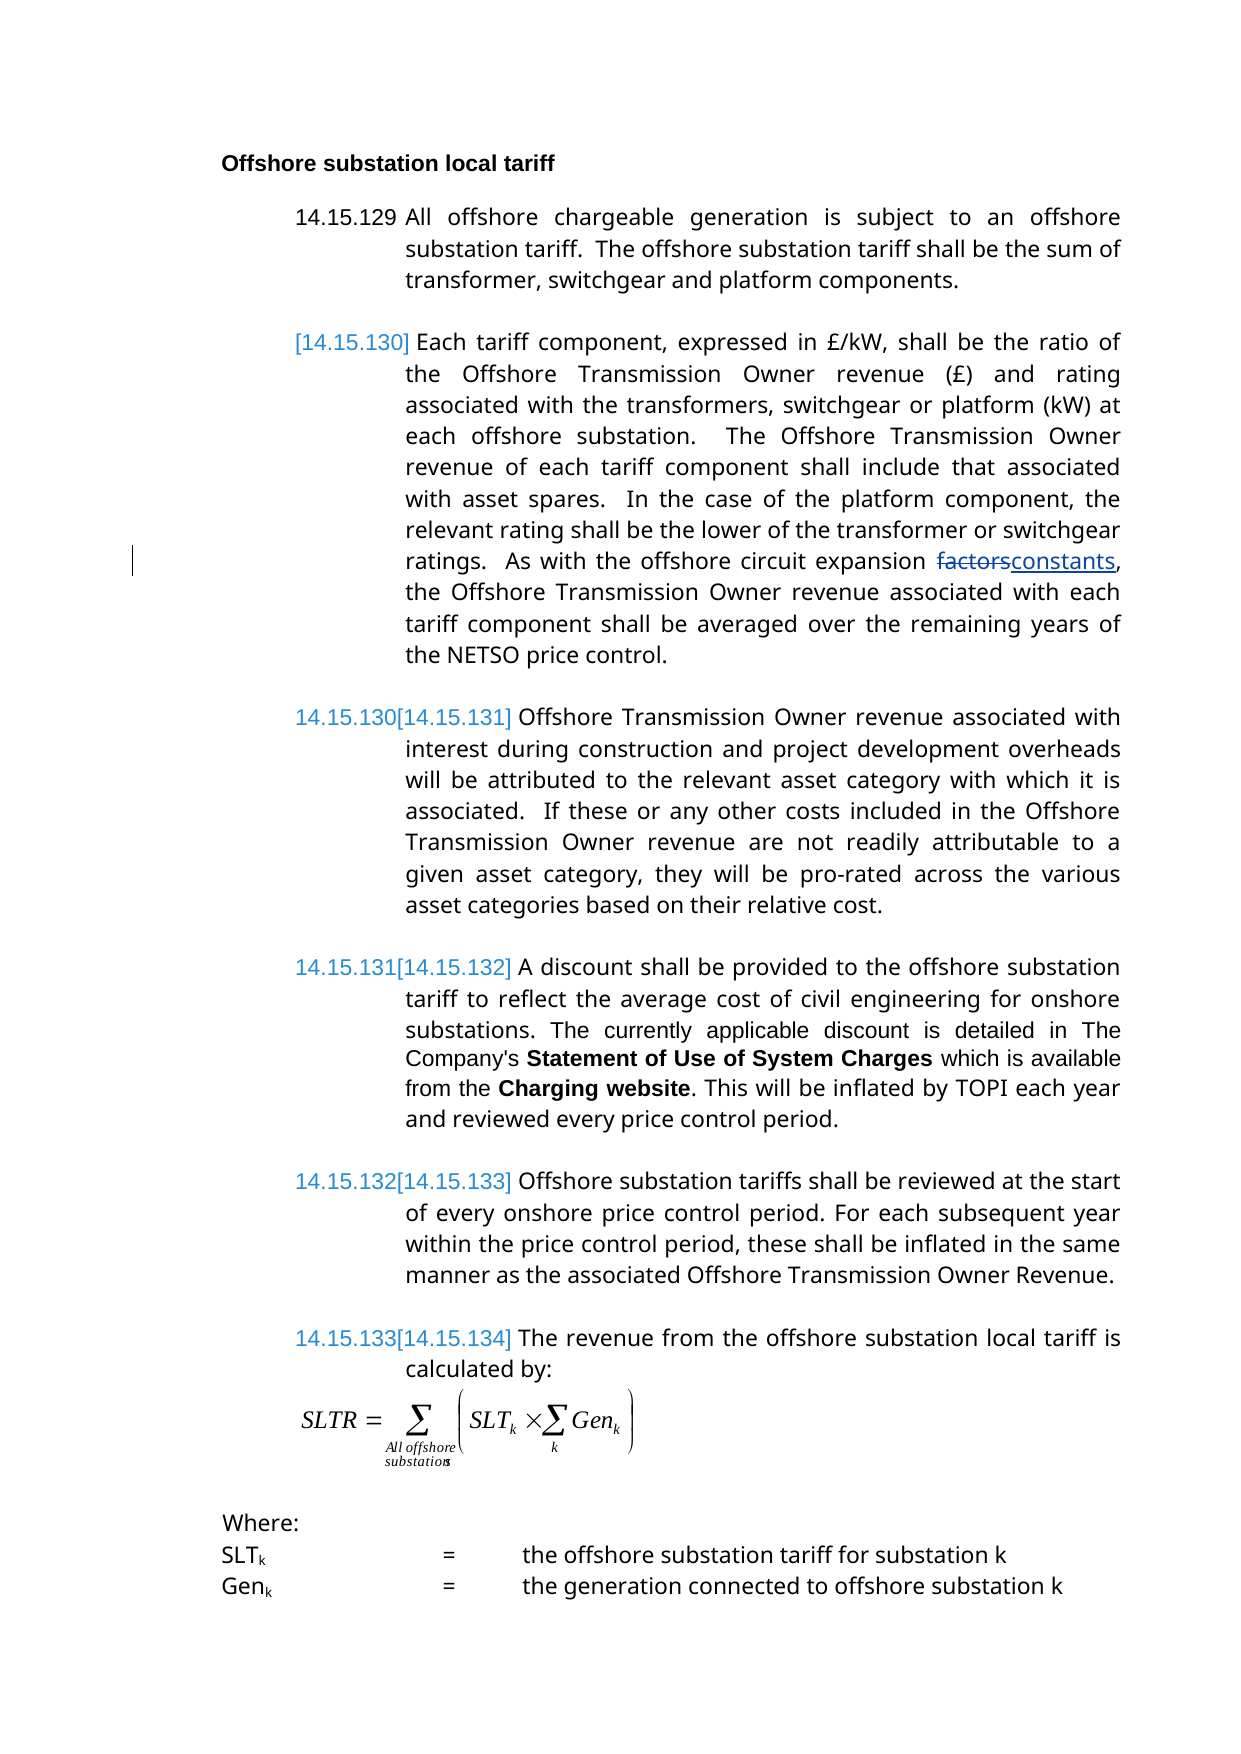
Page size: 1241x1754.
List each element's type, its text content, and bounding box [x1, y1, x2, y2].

list All offshore chargeable generation is subject to an offshore substation tariff. The offshore substation tariff shall be the sum of transformer, switchgear and platform components. [295, 201, 1121, 295]
list Offshore substation tariffs shall be reviewed at the start of every onshore price control period. For each subsequent year within the price control period, these shall be inflated in the same manner as the associated Offshore Transmission Owner Revenue. [295, 1165, 1121, 1290]
list The revenue from the offshore substation local tariff is calculated by: [295, 1321, 1121, 1384]
list Each tariff component, expressed in £/kW, shall be the ratio of the Offshore Transmission Owner revenue (£) and rating associated with the transformers, switchgear or platform (kW) at each offshore substation. The Offshore Transmission Owner revenue of each tariff component shall include that associated with asset spares. In the case of the platform component, the relevant rating shall be the lower of the transformer or switchgear ratings. As with the offshore circuit expansion , the Offshore Transmission Owner revenue associated with each tariff component shall be averaged over the remaining years of the NETSO price control. [295, 326, 1121, 670]
text Genk = the generation connected to offshore substation k [147, 1570, 1121, 1601]
list A discount shall be provided to the offshore substation tariff to reflect the average cost of civil engineering for onshore substations. The currently applicable discount is detailed in The Company's Statement of Use of System Charges which is available from the Charging website. This will be inflated by TOPI each year and reviewed every price control period. [295, 951, 1121, 1134]
list Offshore Transmission Owner revenue associated with interest during construction and project development overheads will be attributed to the relevant asset category with which it is associated. If these or any other costs included in the Offshore Transmission Owner revenue are not readily attributable to a given asset category, they will be pro-rated across the various asset categories based on their relative cost. [295, 701, 1121, 920]
text Where: [147, 1507, 1121, 1539]
subtitle Offshore substation local tariff [147, 150, 1121, 176]
text SLTk = the offshore substation tariff for substation k [147, 1539, 1121, 1570]
